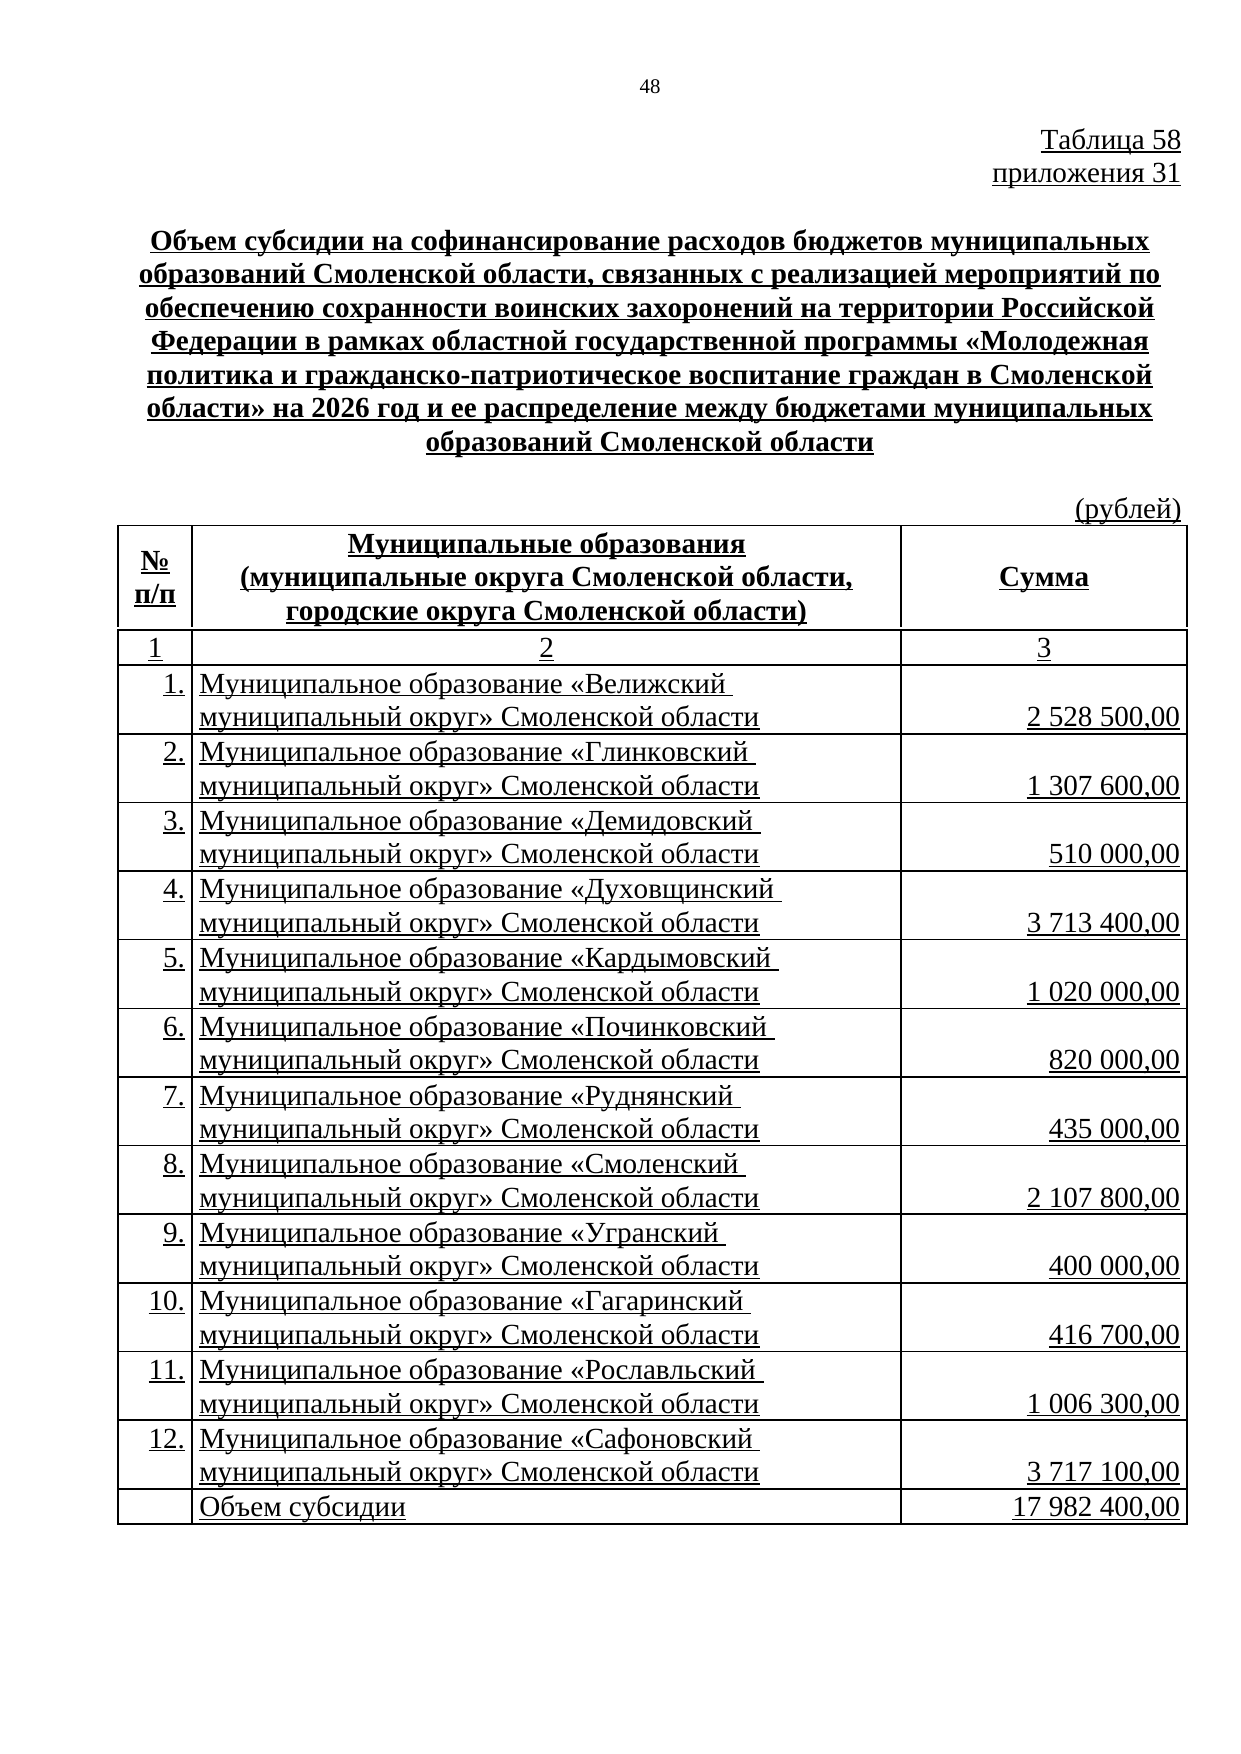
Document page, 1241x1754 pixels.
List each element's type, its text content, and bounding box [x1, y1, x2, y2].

table_cell Объем субсидии [193, 1490, 900, 1523]
table_cell 11. [119, 1352, 191, 1419]
table_header Муниципальные образования (муниципальные округа Смоленской области, городские округа Смоленской области) [193, 526, 900, 627]
table_cell 8. [119, 1146, 191, 1213]
table_header Сумма [902, 526, 1186, 627]
table_cell [119, 1490, 191, 1523]
table_cell Муниципальное образование «Велижский муниципальный округ» Смоленской области [193, 666, 900, 733]
table_cell 12. [119, 1421, 191, 1488]
table_cell 2 528 500,00 [902, 666, 1186, 733]
table_cell 7. [119, 1078, 191, 1145]
table_cell 5. [119, 940, 191, 1007]
table_cell Муниципальное образование «Демидовский муниципальный округ» Смоленской области [193, 803, 900, 870]
table_cell Муниципальное образование «Кардымовский муниципальный округ» Смоленской области [193, 940, 900, 1007]
table_cell 435 000,00 [902, 1078, 1186, 1145]
text Таблица 58 [118, 122, 1181, 156]
table_cell 416 700,00 [902, 1284, 1186, 1351]
table_cell 2 107 800,00 [902, 1146, 1186, 1213]
table_cell Муниципальное образование «Сафоновский муниципальный округ» Смоленской области [193, 1421, 900, 1488]
table_cell 400 000,00 [902, 1215, 1186, 1282]
table_cell Муниципальное образование «Рославльский муниципальный округ» Смоленской области [193, 1352, 900, 1419]
table_cell Муниципальное образование «Угранский муниципальный округ» Смоленской области [193, 1215, 900, 1282]
table_header 1 [119, 631, 191, 664]
table_cell 2. [119, 735, 191, 801]
table_cell Муниципальное образование «Руднянский муниципальный округ» Смоленской области [193, 1078, 900, 1145]
text приложения 31 [118, 156, 1181, 189]
table_cell 6. [119, 1009, 191, 1076]
table_header 3 [902, 631, 1186, 664]
table_cell Муниципальное образование «Духовщинский муниципальный округ» Смоленской области [193, 872, 900, 939]
table_cell Муниципальное образование «Гагаринский муниципальный округ» Смоленской области [193, 1284, 900, 1351]
text (рублей) [118, 491, 1181, 524]
table_cell 3. [119, 803, 191, 870]
table_cell 1 307 600,00 [902, 735, 1186, 801]
table_cell 17 982 400,00 [902, 1490, 1186, 1523]
table_header 2 [193, 631, 900, 664]
table_cell 510 000,00 [902, 803, 1186, 870]
table_header № п/п [119, 526, 191, 627]
table_cell 3 717 100,00 [902, 1421, 1186, 1488]
table_cell 10. [119, 1284, 191, 1351]
table_cell 3 713 400,00 [902, 872, 1186, 939]
table_cell Муниципальное образование «Смоленский муниципальный округ» Смоленской области [193, 1146, 900, 1213]
table_cell 1. [119, 666, 191, 733]
text Объем субсидии на софинансирование расходов бюджетов муниципальных образований Смоленской области, связанных с реализацией мероприятий по обеспечению сохранности воинских захоронений на территории Российской Федерации в рамках областной государственной программы «Молодежная политика и гражданско-патриотическое воспитание граждан в Смоленской области» на 2026 год и ее распределение между бюджетами муниципальных образований Смоленской области [118, 223, 1181, 457]
table_cell 9. [119, 1215, 191, 1282]
table_cell 1 020 000,00 [902, 940, 1186, 1007]
table_cell 820 000,00 [902, 1009, 1186, 1076]
table_cell 4. [119, 872, 191, 939]
table_cell Муниципальное образование «Починковский муниципальный округ» Смоленской области [193, 1009, 900, 1076]
table_cell Муниципальное образование «Глинковский муниципальный округ» Смоленской области [193, 735, 900, 801]
table_cell 1 006 300,00 [902, 1352, 1186, 1419]
